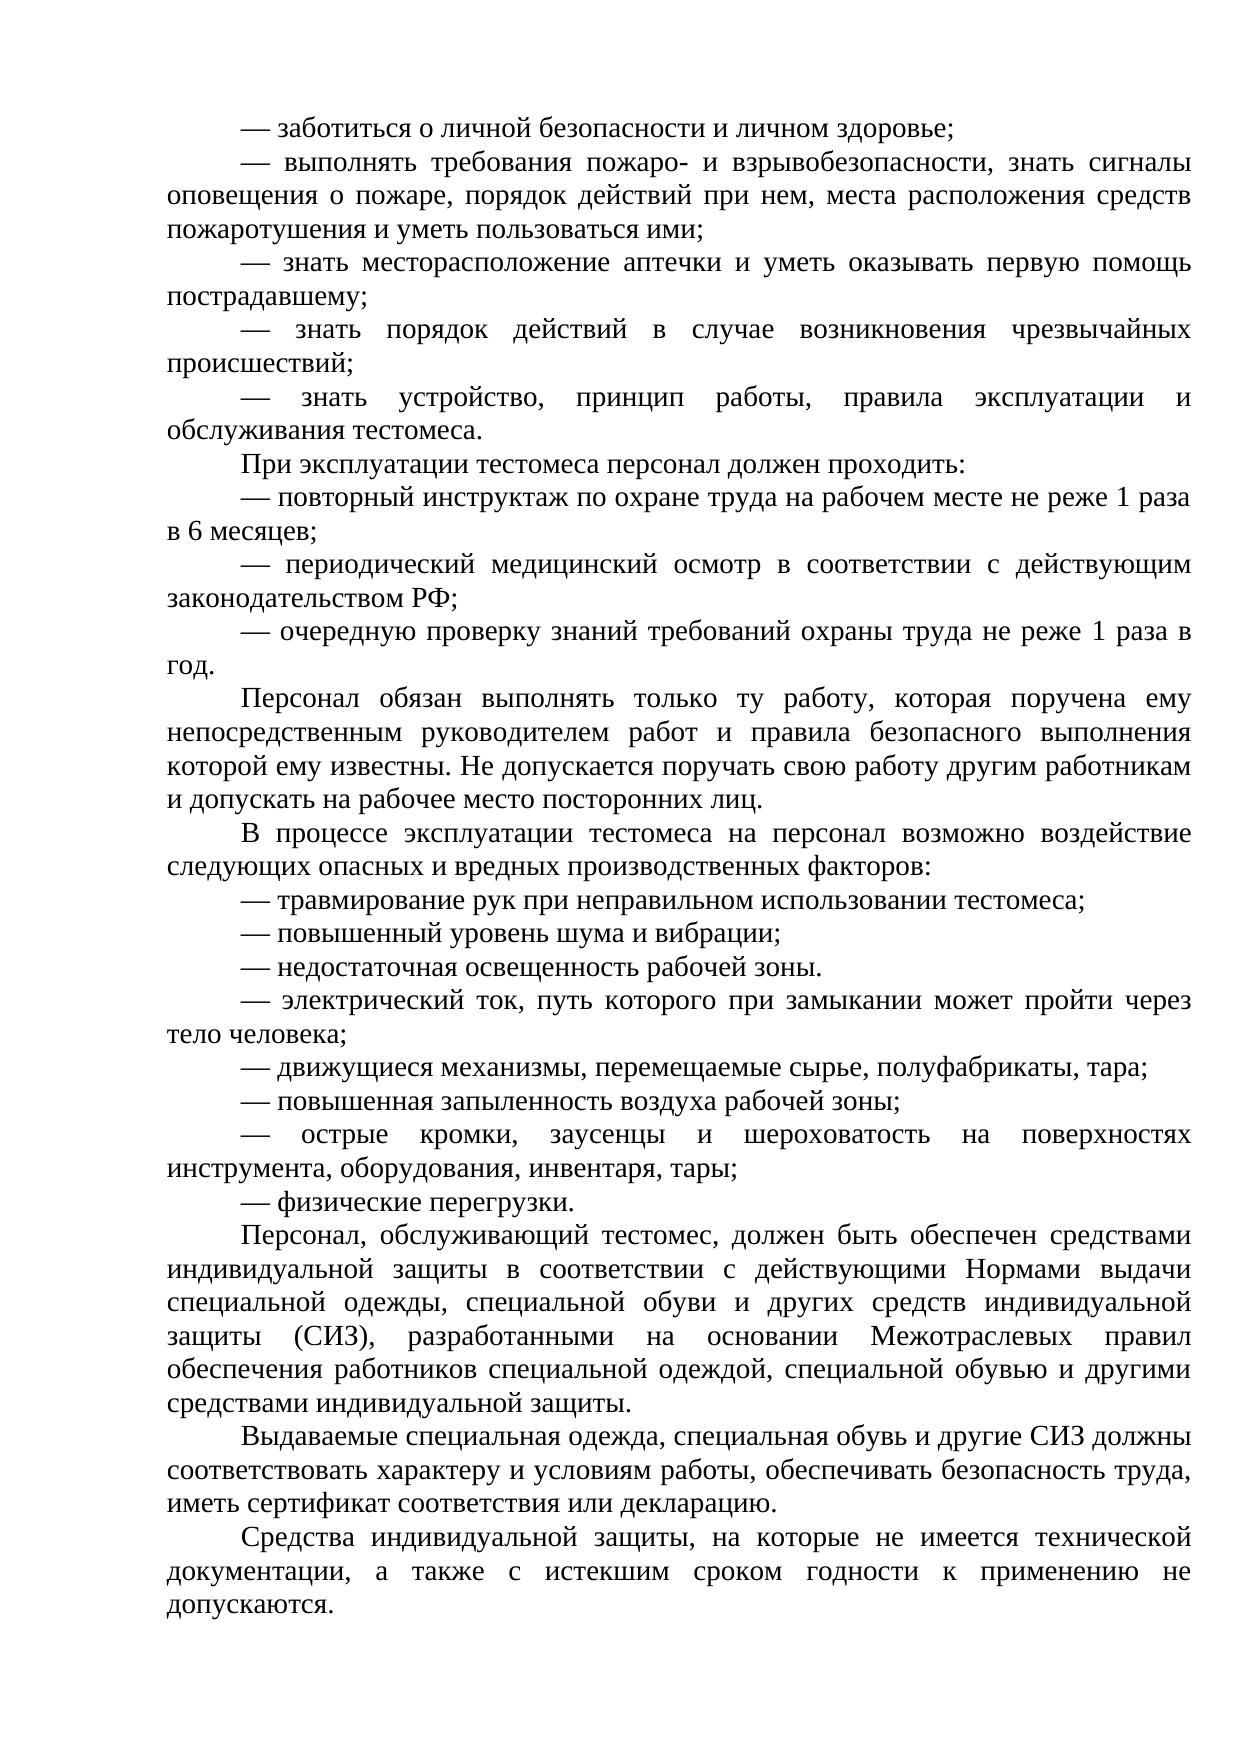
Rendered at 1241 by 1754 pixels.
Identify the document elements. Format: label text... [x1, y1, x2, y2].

text Средства индивидуальной защиты, на которые не имеется технической документации, а также с истекшим сроком годности к применению не допускаются. [167, 1519, 1192, 1620]
text — физические перегрузки. [167, 1184, 1192, 1217]
text Персонал обязан выполнять только ту работу, которая поручена ему непосредственным руководителем работ и правила безопасного выполнения которой ему известны. Не допускается поручать свою работу другим работникам и допускать на рабочее место посторонних лиц. [167, 681, 1192, 815]
text — знать порядок действий в случае возникновения чрезвычайных происшествий; [167, 312, 1192, 379]
text — знать месторасположение аптечки и уметь оказывать первую помощь пострадавшему; [167, 244, 1192, 312]
text — недостаточная освещенность рабочей зоны. [167, 949, 1192, 982]
text — знать устройство, принцип работы, правила эксплуатации и обслуживания тестомеса. [167, 379, 1192, 446]
text — острые кромки, заусенцы и шероховатость на поверхностях инструмента, оборудования, инвентаря, тары; [167, 1117, 1192, 1184]
text — периодический медицинский осмотр в соответствии с действующим законодательством РФ; [167, 546, 1192, 613]
text — движущиеся механизмы, перемещаемые сырье, полуфабрикаты, тара; [167, 1049, 1192, 1083]
text — электрический ток, путь которого при замыкании может пройти через тело человека; [167, 982, 1192, 1049]
text В процессе эксплуатации тестомеса на персонал возможно воздействие следующих опасных и вредных производственных факторов: [167, 815, 1192, 882]
text При эксплуатации тестомеса персонал должен проходить: [167, 446, 1192, 479]
text Персонал, обслуживающий тестомес, должен быть обеспечен средствами индивидуальной защиты в соответствии с действующими Нормами выдачи специальной одежды, специальной обуви и других средств индивидуальной защиты (СИЗ), разработанными на основании Межотраслевых правил обеспечения работников специальной одеждой, специальной обувью и другими средствами индивидуальной защиты. [167, 1217, 1192, 1418]
text — травмирование рук при неправильном использовании тестомеса; [167, 882, 1192, 915]
text — повышенный уровень шума и вибрации; [167, 915, 1192, 949]
text — заботиться о личной безопасности и личном здоровье; [167, 110, 1192, 144]
text Выдаваемые специальная одежда, специальная обувь и другие СИЗ должны соответствовать характеру и условиям работы, обеспечивать безопасность труда, иметь сертификат соответствия или декларацию. [167, 1418, 1192, 1519]
text — повторный инструктаж по охране труда на рабочем месте не реже 1 раза в 6 месяцев; [167, 479, 1192, 546]
text — повышенная запыленность воздуха рабочей зоны; [167, 1083, 1192, 1117]
text — выполнять требования пожаро- и взрывобезопасности, знать сигналы оповещения о пожаре, порядок действий при нем, места расположения средств пожаротушения и уметь пользоваться ими; [167, 144, 1192, 244]
text — очередную проверку знаний требований охраны труда не реже 1 раза в год. [167, 613, 1192, 681]
